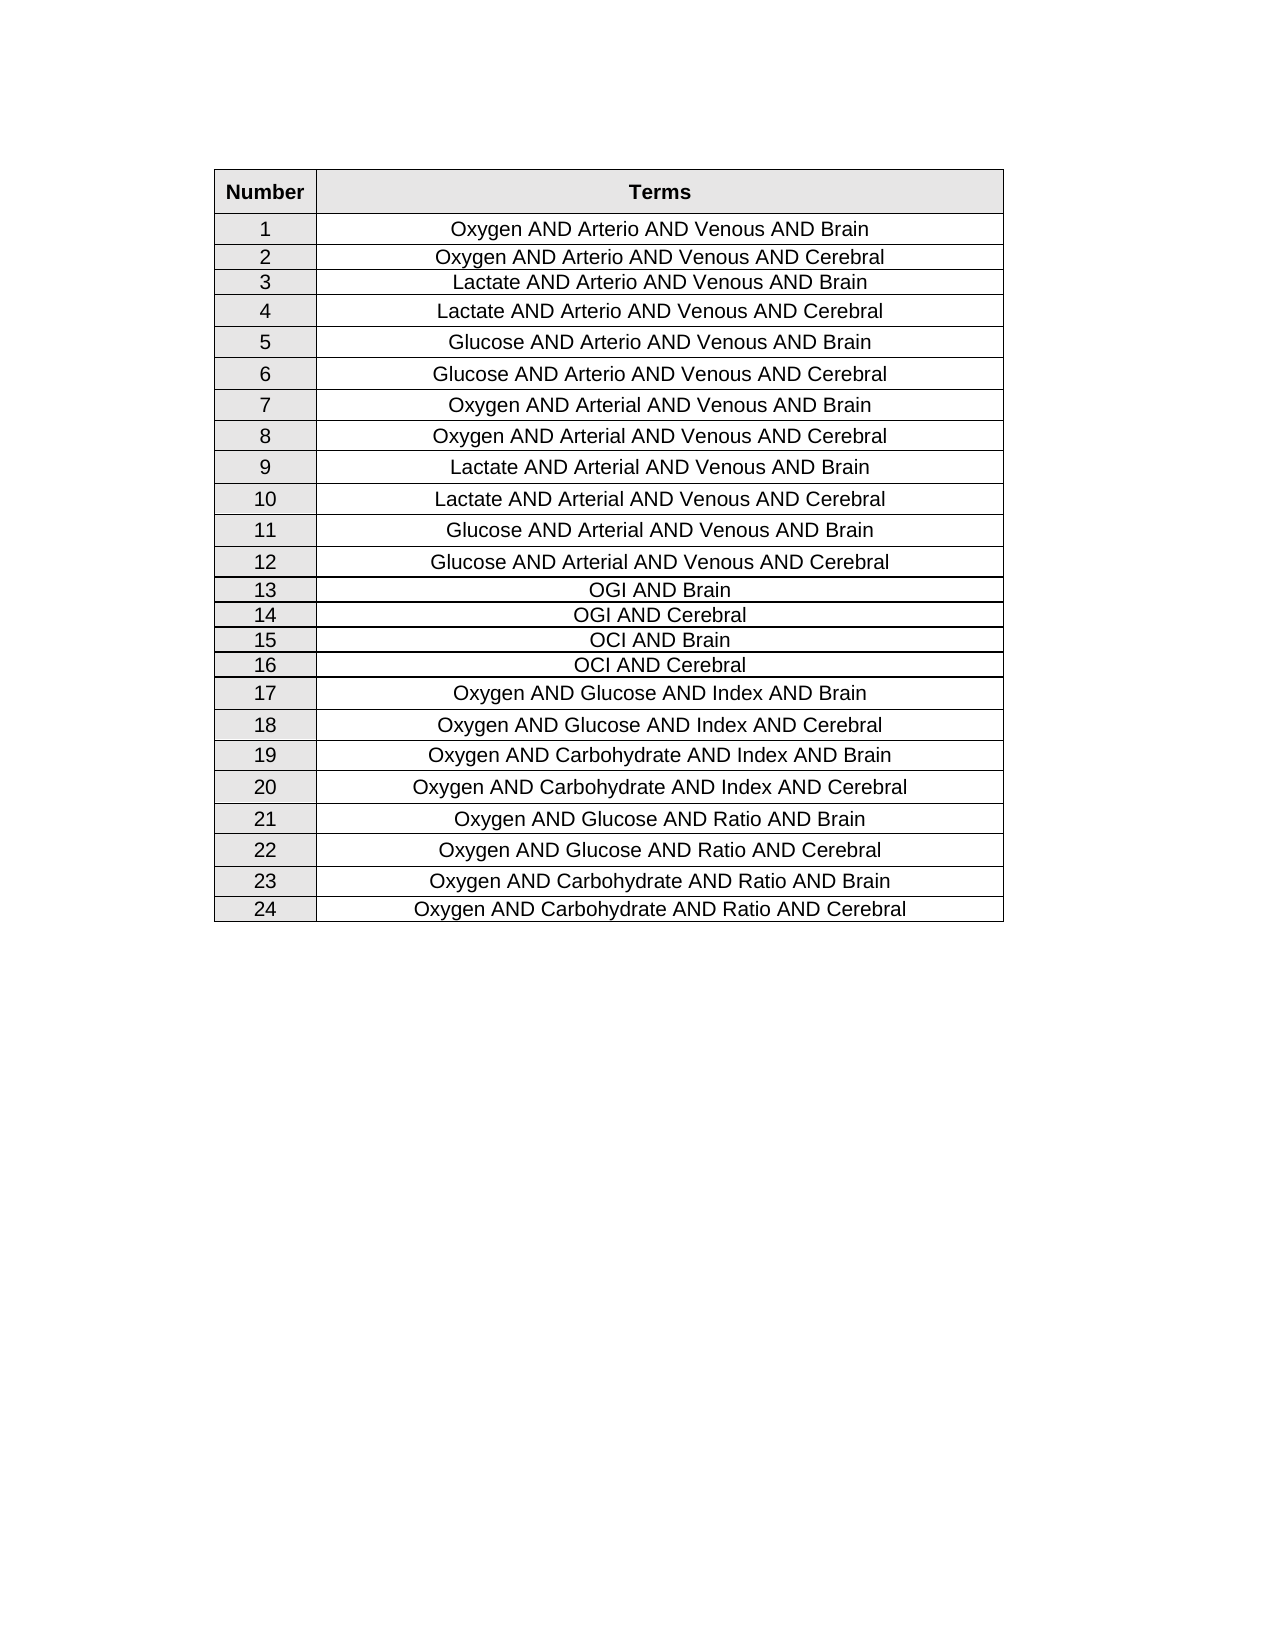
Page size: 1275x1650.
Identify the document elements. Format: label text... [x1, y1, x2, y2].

table_cell 2 [215, 245, 316, 269]
table_cell OCI AND Brain [317, 628, 1003, 651]
table_cell Oxygen AND Glucose AND Ratio AND Cerebral [317, 834, 1003, 866]
table_cell Oxygen AND Carbohydrate AND Index AND Brain [317, 741, 1003, 770]
table_cell 5 [215, 327, 316, 357]
table_cell Glucose AND Arterial AND Venous AND Brain [317, 515, 1003, 546]
table_cell 17 [215, 678, 316, 709]
table_cell 3 [215, 270, 316, 294]
table_cell 20 [215, 771, 316, 802]
table_cell 1 [215, 214, 316, 244]
table_cell Glucose AND Arterial AND Venous AND Cerebral [317, 547, 1003, 576]
table_cell Oxygen AND Glucose AND Index AND Cerebral [317, 710, 1003, 739]
table_cell Glucose AND Arterio AND Venous AND Brain [317, 327, 1003, 357]
table_cell 16 [215, 653, 316, 676]
table_header Terms [317, 170, 1003, 213]
table_cell Oxygen AND Carbohydrate AND Ratio AND Brain [317, 867, 1003, 896]
table_cell Oxygen AND Glucose AND Ratio AND Brain [317, 804, 1003, 833]
table_cell Oxygen AND Arterio AND Venous AND Brain [317, 214, 1003, 244]
table_cell OGI AND Brain [317, 578, 1003, 601]
table_cell 9 [215, 451, 316, 483]
table_cell 10 [215, 484, 316, 513]
table_cell 7 [215, 390, 316, 420]
table_cell 21 [215, 804, 316, 833]
table_cell Oxygen AND Arterio AND Venous AND Cerebral [317, 245, 1003, 269]
table_cell 11 [215, 515, 316, 546]
table_cell Oxygen AND Arterial AND Venous AND Brain [317, 390, 1003, 420]
table_cell 15 [215, 628, 316, 651]
table_cell OCI AND Cerebral [317, 653, 1003, 676]
table_cell 19 [215, 741, 316, 770]
table_cell Lactate AND Arterio AND Venous AND Brain [317, 270, 1003, 294]
table_cell Oxygen AND Arterial AND Venous AND Cerebral [317, 421, 1003, 450]
table_cell 4 [215, 295, 316, 326]
table_cell Glucose AND Arterio AND Venous AND Cerebral [317, 358, 1003, 389]
table_cell 13 [215, 578, 316, 601]
table_cell OGI AND Cerebral [317, 603, 1003, 626]
table_cell Oxygen AND Carbohydrate AND Ratio AND Cerebral [317, 897, 1003, 921]
table_cell Lactate AND Arterial AND Venous AND Brain [317, 451, 1003, 483]
table_cell 8 [215, 421, 316, 450]
table_cell Lactate AND Arterio AND Venous AND Cerebral [317, 295, 1003, 326]
table_cell 14 [215, 603, 316, 626]
table_cell Oxygen AND Glucose AND Index AND Brain [317, 678, 1003, 709]
table_cell Lactate AND Arterial AND Venous AND Cerebral [317, 484, 1003, 513]
table_cell 18 [215, 710, 316, 739]
table_cell Oxygen AND Carbohydrate AND Index AND Cerebral [317, 771, 1003, 802]
table_cell 22 [215, 834, 316, 866]
table_cell 23 [215, 867, 316, 896]
table_header Number [215, 170, 316, 213]
table_cell 6 [215, 358, 316, 389]
table_cell 24 [215, 897, 316, 921]
table_cell 12 [215, 547, 316, 576]
